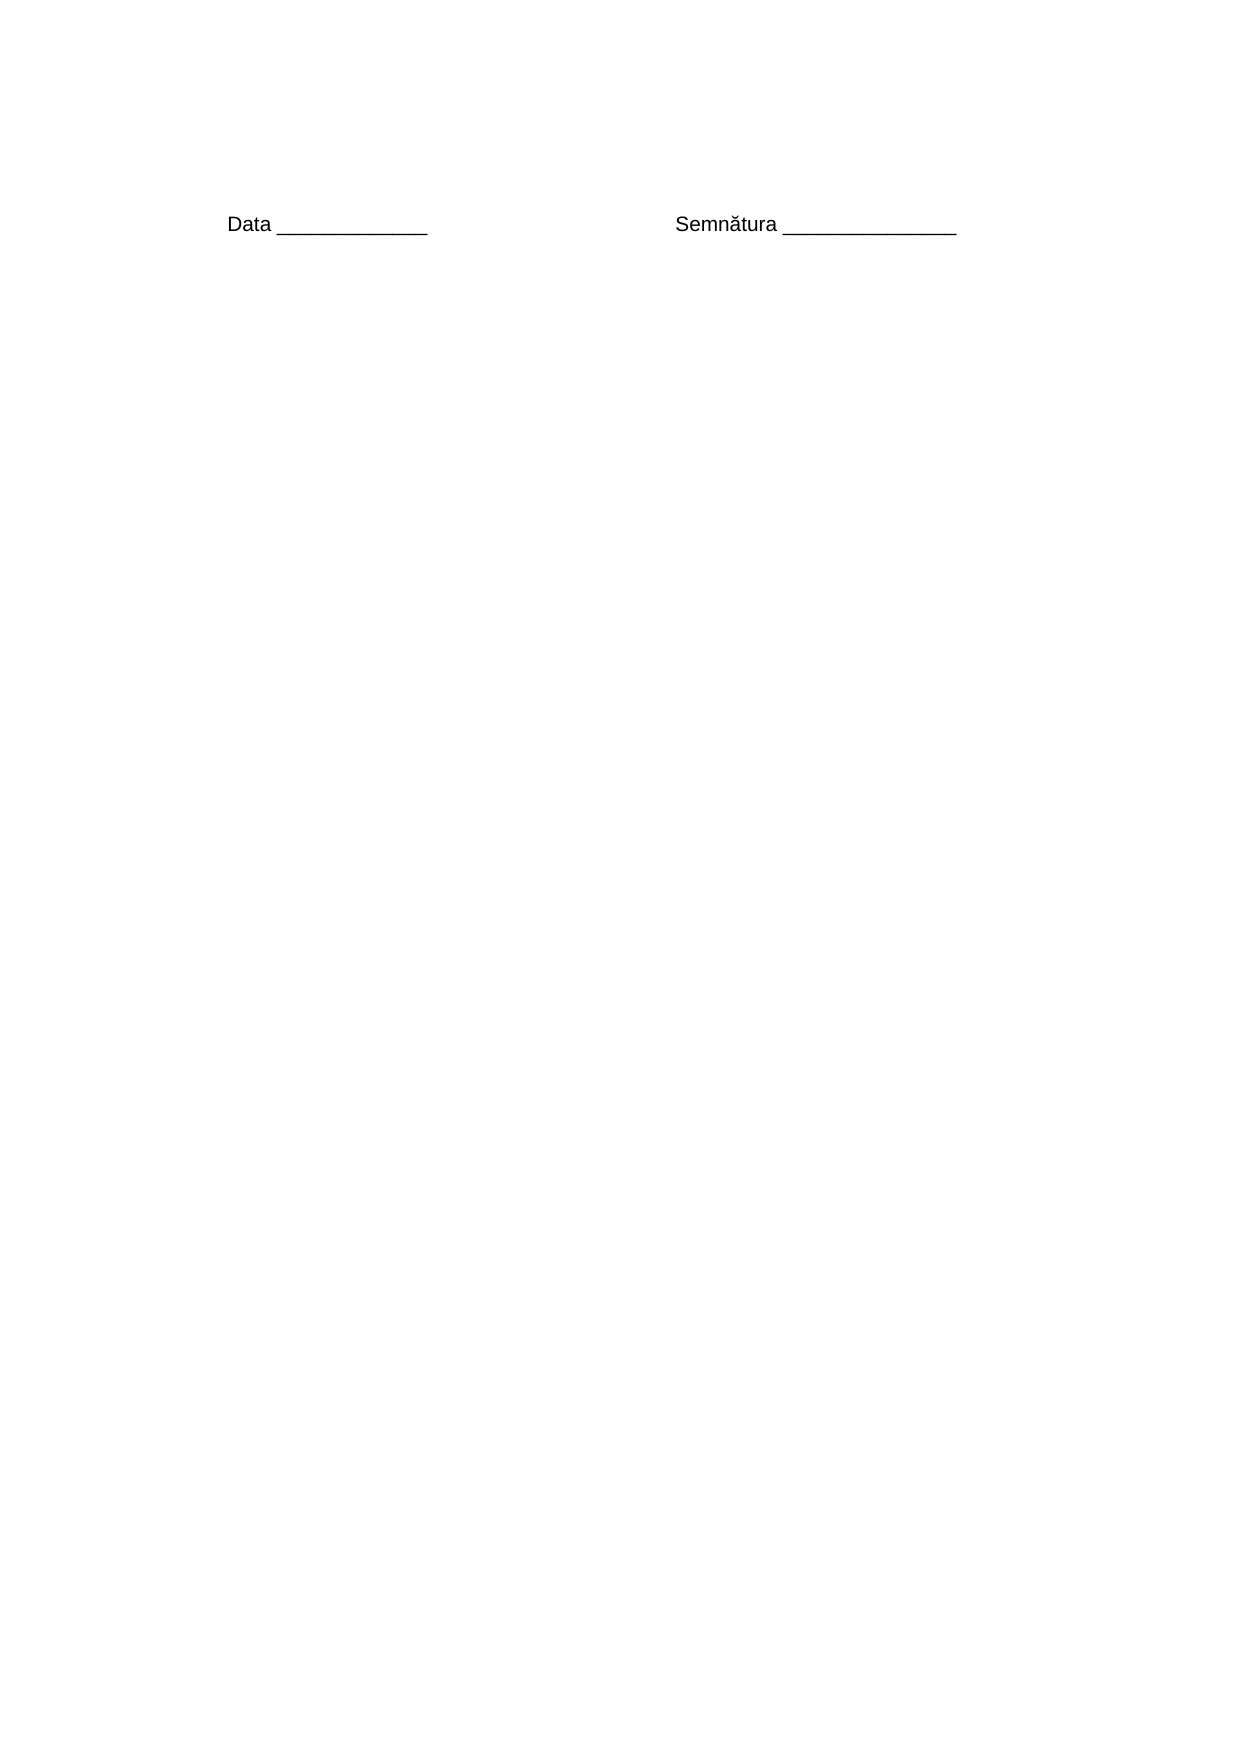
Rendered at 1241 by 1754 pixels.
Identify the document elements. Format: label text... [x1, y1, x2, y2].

text Data _____________ Semnătura _______________ [221, 211, 1093, 235]
